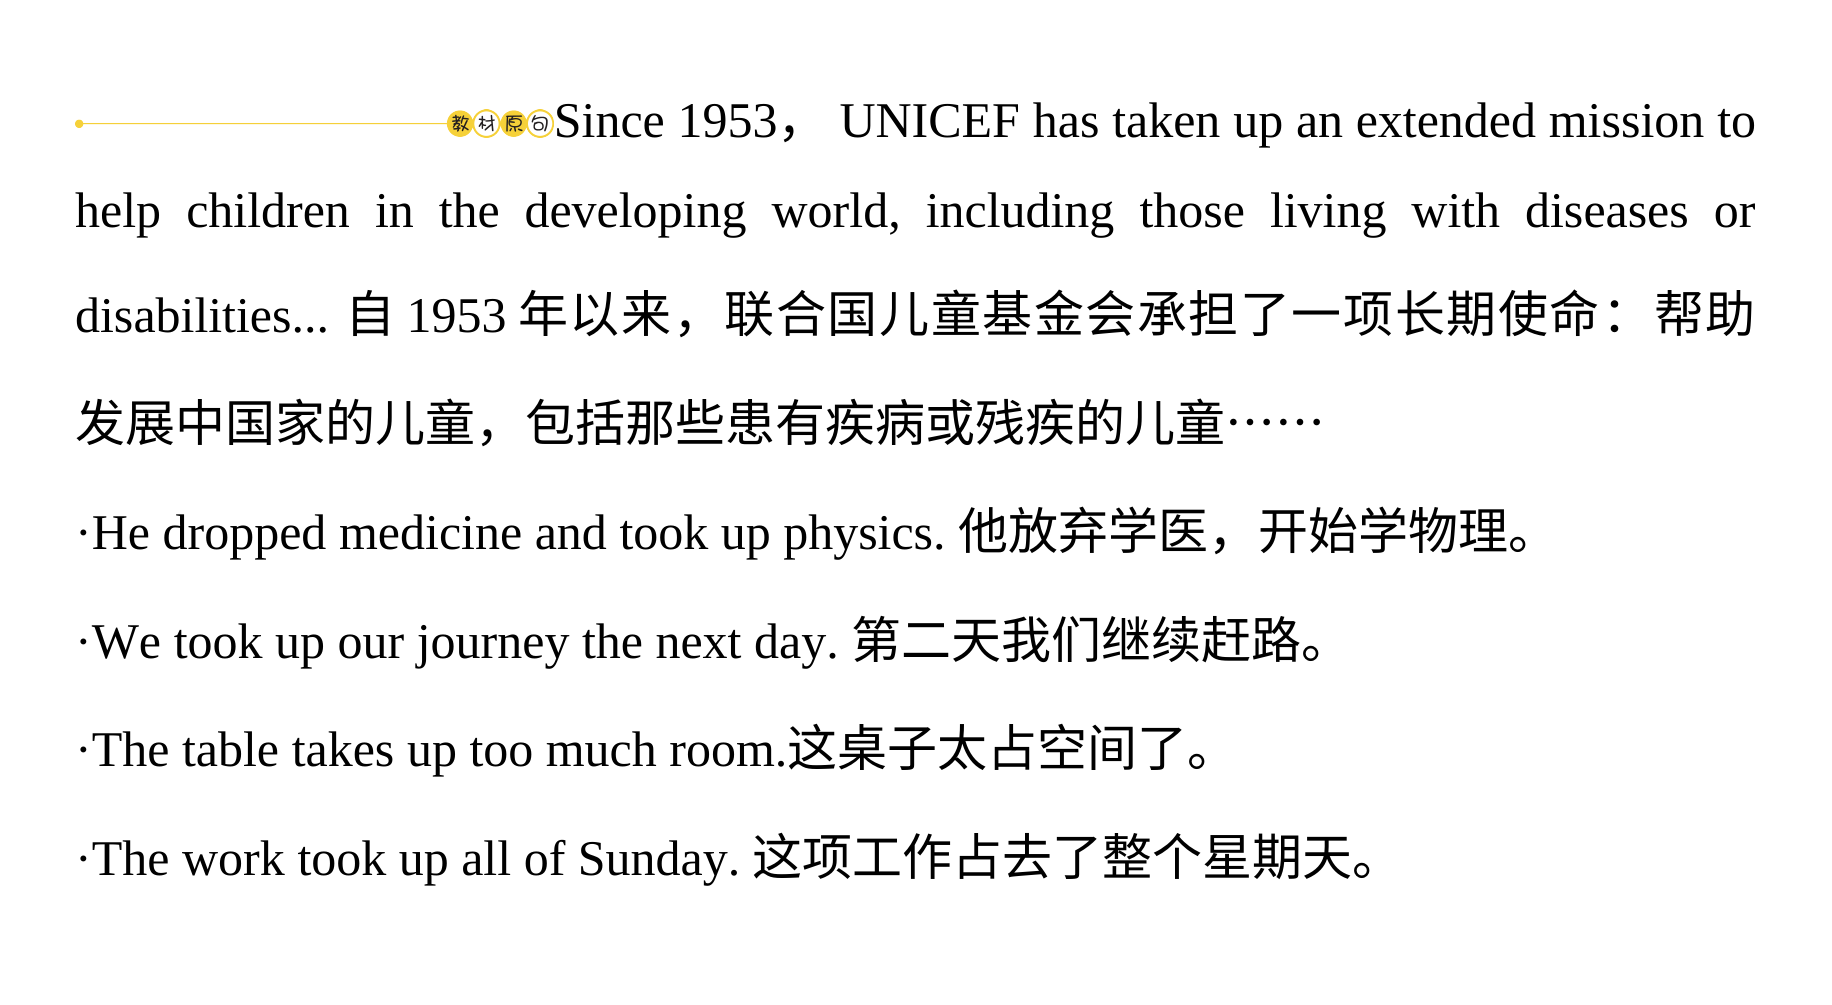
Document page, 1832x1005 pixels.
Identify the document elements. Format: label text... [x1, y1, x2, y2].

text ·We took up our journey the next day. 第二天我们继续赶路。 [75, 600, 1756, 672]
picture [75, 109, 554, 138]
text ·The work took up all of Sunday. 这项工作占去了整个星期天。 [75, 817, 1756, 889]
text ·The table takes up too much room.这桌子太占空间了。 [75, 708, 1756, 781]
text ·He dropped medicine and took up physics. 他放弃学医，开始学物理。 [75, 491, 1756, 564]
text Since 1953， UNICEF has taken up an extended mission to help children in the developing world, including those living with diseases or disabilities... 自1953年以来，联合国儿童基金会承担了一项长期使命：帮助发展中国家的儿童，包括那些患有疾病或残疾的儿童…… [75, 79, 1756, 455]
